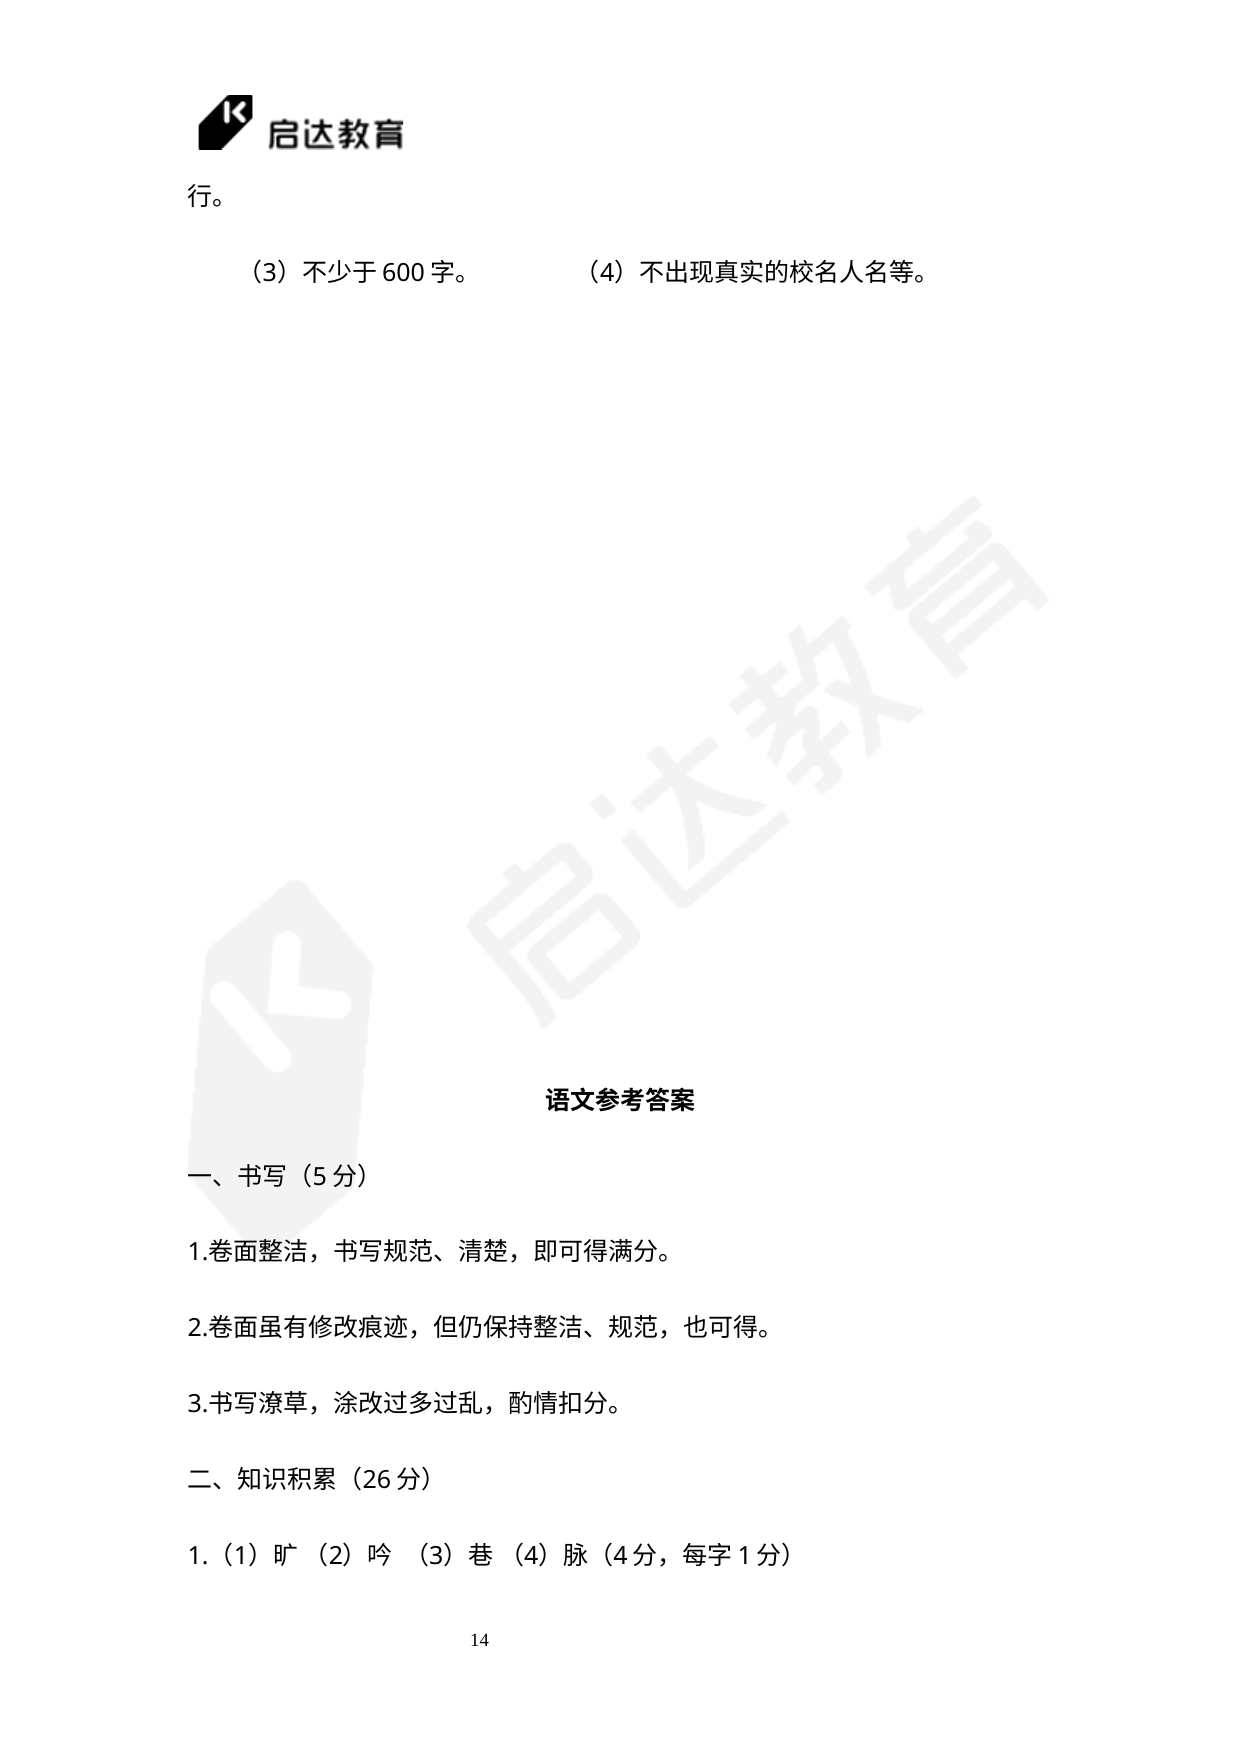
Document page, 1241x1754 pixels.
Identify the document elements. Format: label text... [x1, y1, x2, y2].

text 3.书写潦草，涂改过多过乱，酌情扣分。 [187, 1369, 1053, 1434]
text 一、书写（5分） [187, 1142, 1053, 1207]
text 1.卷面整洁，书写规范、清楚，即可得满分。 [187, 1217, 1053, 1282]
text （3）不少于600字。 （4）不出现真实的校名人名等。 [187, 238, 1053, 303]
text 1.（1）旷 （2）吟 （3）巷 （4）脉（4分，每字1分） [187, 1521, 1053, 1586]
text 2.卷面虽有修改痕迹，但仍保持整洁、规范，也可得。 [187, 1293, 1053, 1358]
text 语文参考答案 [187, 1066, 1053, 1131]
text 二、知识积累（26分） [187, 1445, 1053, 1510]
text （1）任选一个角度立意，题目自拟。 （2）文体自选，诗歌不少于16行。 [187, 162, 1053, 227]
picture [198, 95, 404, 150]
